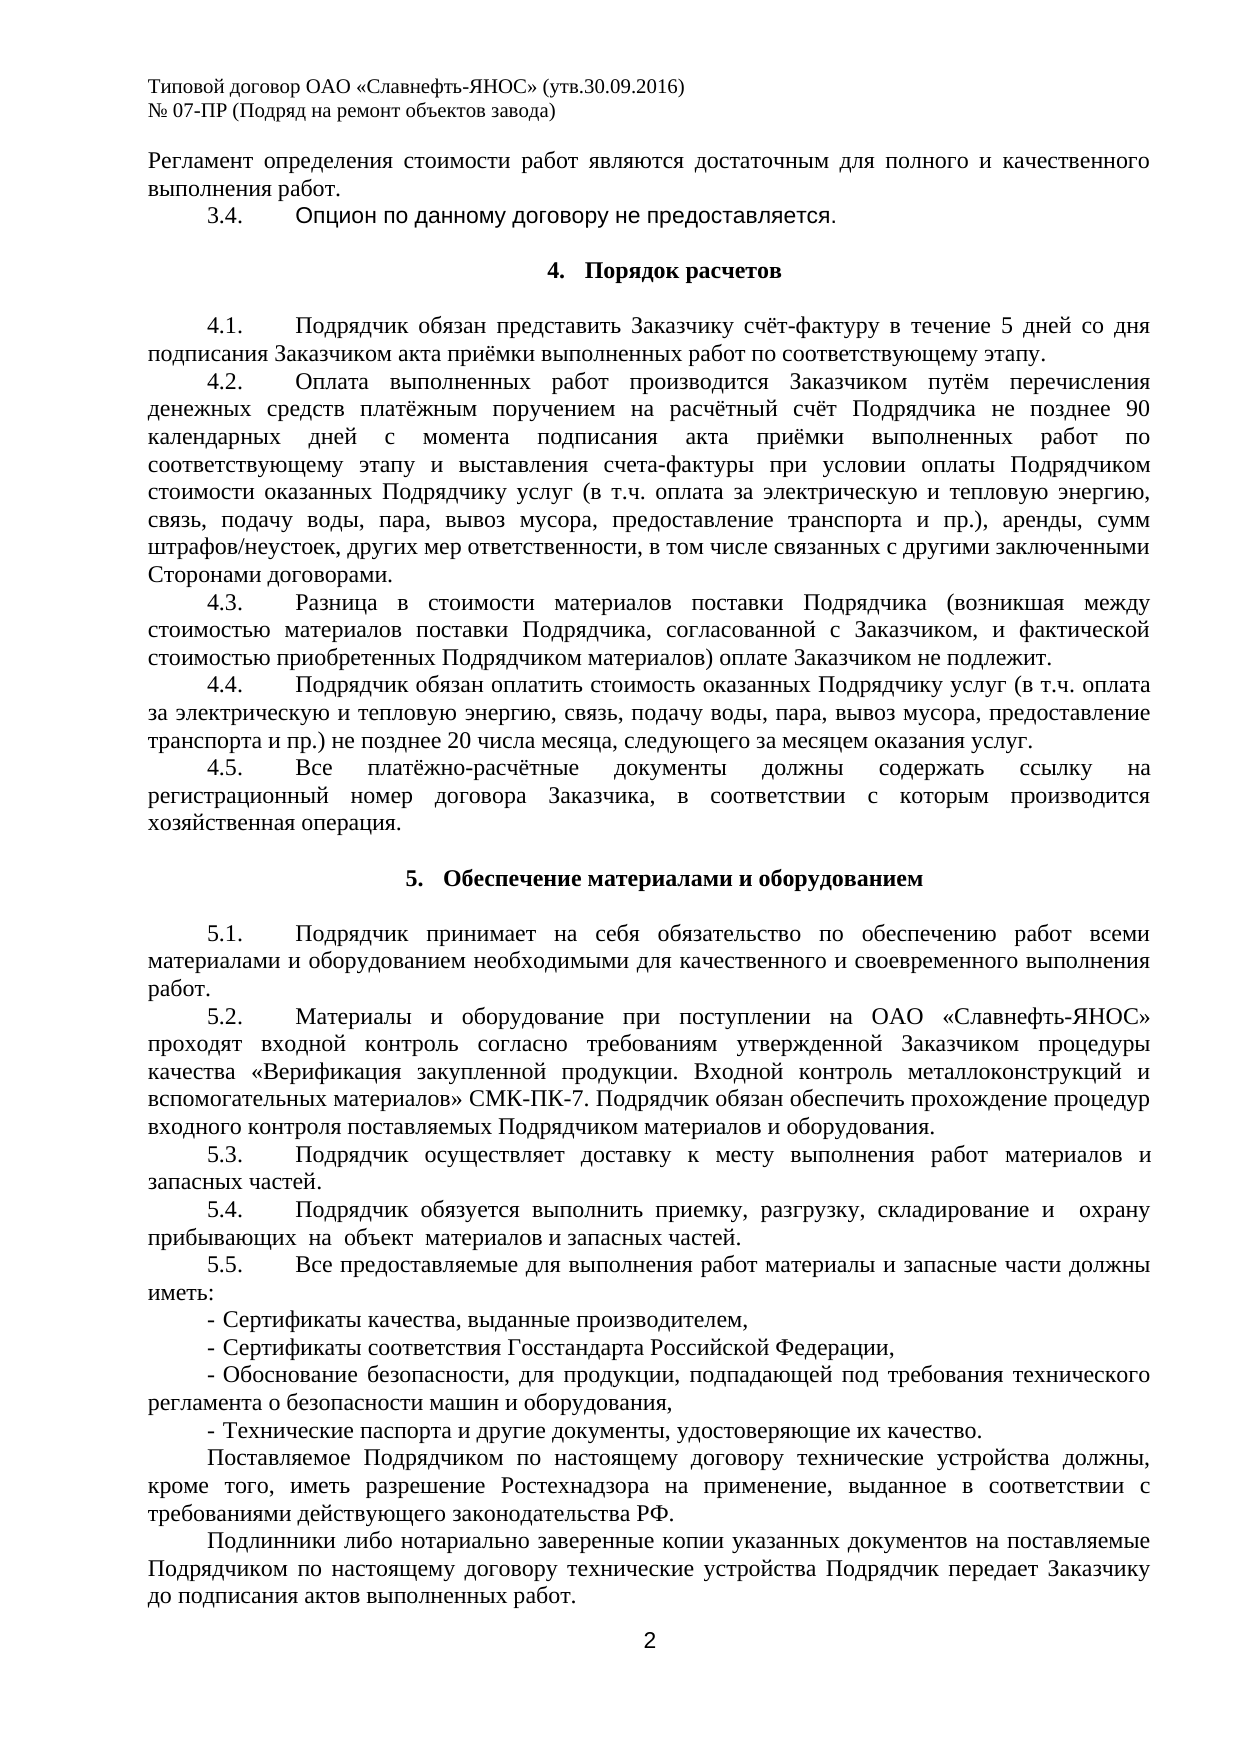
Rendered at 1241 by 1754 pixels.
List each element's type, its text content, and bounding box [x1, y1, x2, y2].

list Обеспечение материалами и оборудованием [177, 864, 1152, 891]
list Подрядчик обязан представить Заказчику счёт-фактуру в течение 5 дней со дня подписания Заказчиком акта приёмки выполненных работ по соответствующему этапу. [148, 312, 1152, 367]
list Подрядчик обязан оплатить стоимость оказанных Подрядчику услуг (в т.ч. оплата за электрическую и тепловую энергию, связь, подачу воды, пара, вывоз мусора, предоставление транспорта и пр.) не позднее 20 числа месяца, следующего за месяцем оказания услуг. [148, 670, 1152, 753]
list Порядок расчетов [177, 256, 1152, 284]
text Поставляемое Подрядчиком по настоящему договору технические устройства должны, кроме того, иметь разрешение Ростехнадзора на применение, выданное в соответствии с требованиями действующего законодательства РФ. [148, 1443, 1152, 1526]
list Обоснование безопасности, для продукции, подпадающей под требования технического регламента о безопасности машин и оборудования, [148, 1361, 1152, 1416]
list Сертификаты соответствия Госстандарта Российской Федерации, [148, 1333, 1152, 1361]
list Подрядчик принимает на себя обязательство по обеспечению работ всеми материалами и оборудованием необходимыми для качественного и своевременного выполнения работ. [148, 919, 1152, 1002]
list Подрядчик обязуется выполнить приемку, разгрузку, складирование и охрану прибывающих на объект материалов и запасных частей. [148, 1195, 1152, 1250]
list Сертификаты качества, выданные производителем, [148, 1305, 1152, 1333]
text Подлинники либо нотариально заверенные копии указанных документов на поставляемые Подрядчиком по настоящему договору технические устройства Подрядчик передает Заказчику до подписания актов выполненных работ. [148, 1526, 1152, 1609]
list Все платёжно-расчётные документы должны содержать ссылку на регистрационный номер договора Заказчика, в соответствии с которым производится хозяйственная операция. [148, 753, 1152, 836]
list Материалы и оборудование при поступлении на ОАО «Славнефть-ЯНОС» проходят входной контроль согласно требованиям утвержденной Заказчиком процедуры качества «Верификация закупленной продукции. Входной контроль металлоконструкций и вспомогательных материалов» СМК-ПК-7. Подрядчик обязан обеспечить прохождение процедур входного контроля поставляемых Подрядчиком материалов и оборудования. [148, 1002, 1152, 1140]
list Разница в стоимости материалов поставки Подрядчика (возникшая между стоимостью материалов поставки Подрядчика, согласованной с Заказчиком, и фактической стоимостью приобретенных Подрядчиком материалов) оплате Заказчиком не подлежит. [148, 588, 1152, 670]
list Подрядчик осуществляет доставку к месту выполнения работ материалов и запасных частей. [148, 1140, 1152, 1195]
list Все предоставляемые для выполнения работ материалы и запасные части должны иметь: [148, 1250, 1152, 1305]
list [148, 146, 1152, 201]
list Технические паспорта и другие документы, удостоверяющие их качество. [148, 1416, 1152, 1443]
list Оплата выполненных работ производится Заказчиком путём перечисления денежных средств платёжным поручением на расчётный счёт Подрядчика не позднее 90 календарных дней с момента подписания акта приёмки выполненных работ по соответствующему этапу и выставления счета-фактуры при условии оплаты Подрядчиком стоимости оказанных Подрядчику услуг (в т.ч. оплата за электрическую и тепловую энергию, связь, подачу воды, пара, вывоз мусора, предоставление транспорта и пр.), аренды, сумм штрафов/неустоек, других мер ответственности, в том числе связанных с другими заключенными Сторонами договорами. [148, 367, 1152, 588]
